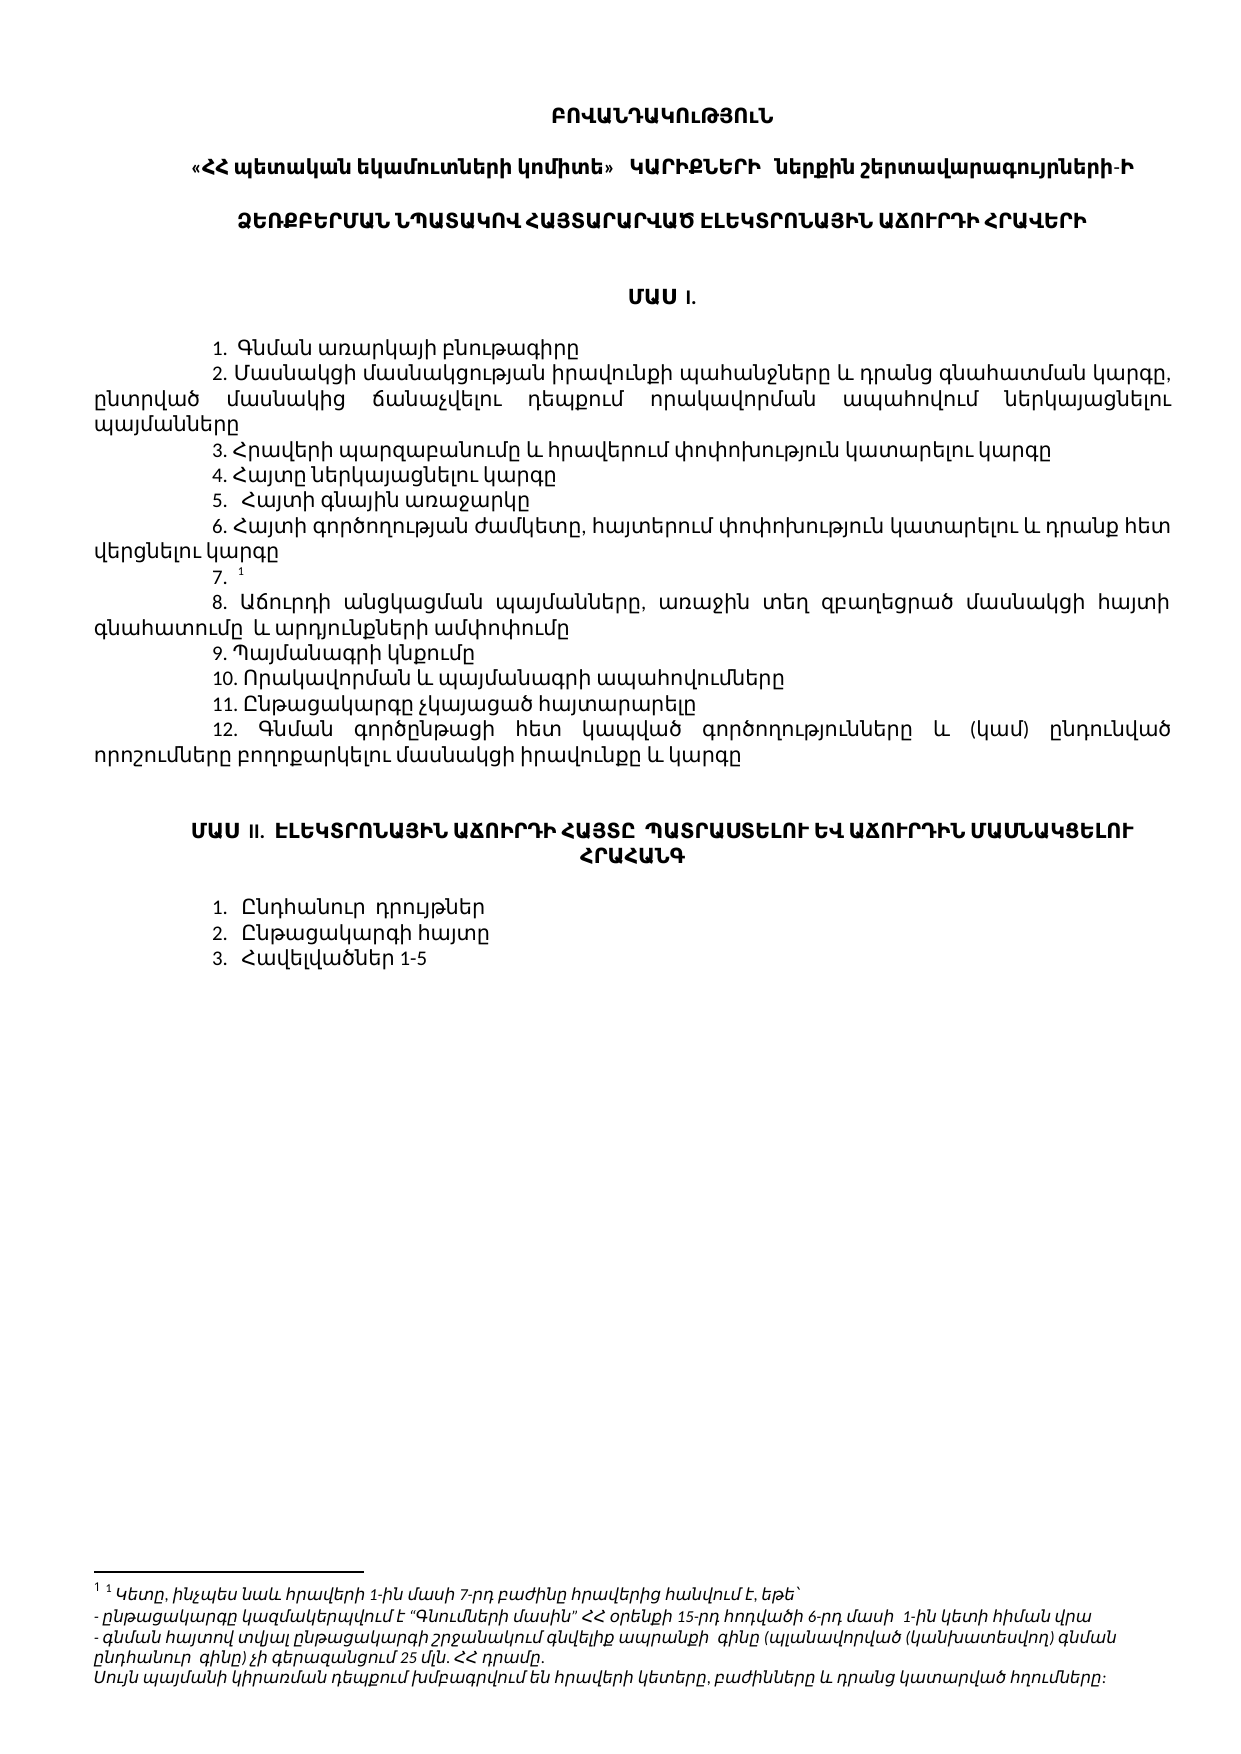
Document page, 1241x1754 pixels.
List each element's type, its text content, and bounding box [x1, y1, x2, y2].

text 7. 1 [94, 564, 1171, 589]
text 10. Որակավորման և պայմանագրի ապահովումները [94, 666, 1171, 691]
text 9. Պայմանագրի կնքումը [94, 640, 1171, 666]
text 12. Գնման գործընթացի հետ կապված գործողությունները և (կամ) ընդունված որոշումները բողոքարկելու մասնակցի իրավունքը և կարգը [94, 716, 1171, 767]
text 2. Ընթացակարգի հայտը [94, 920, 1171, 945]
text ՁԵՌՔԲԵՐՄԱՆ ՆՊԱՏԱԿՈՎ ՀԱՅՏԱՐԱՐՎԱԾ ԷԼԵԿՏՐՈՆԱՅԻՆ ԱՃՈՒՐԴԻ ՀՐԱՎԵՐԻ [94, 208, 1171, 233]
text ՄԱՍ II. ԷԼԵԿՏՐՈՆԱՅԻՆ ԱՃՈԻՐԴԻ ՀԱՅՏԸ ՊԱՏՐԱՍՏԵԼՈՒ ԵՎ ԱՃՈՒՐԴԻՆ ՄԱՍՆԱԿՑԵԼՈՒ ՀՐԱՀԱՆԳ [94, 818, 1171, 869]
text 1. Գնման առարկայի բնութագիրը [94, 335, 1171, 361]
text ՄԱՍ I. [94, 284, 1171, 310]
text 11. Ընթացակարգը չկայացած հայտարարելը [94, 691, 1171, 716]
text 6. Հայտի գործողության ժամկետը, հայտերում փոփոխություն կատարելու և դրանք հետ վերցնելու կարգը [94, 513, 1171, 564]
text 2. Մասնակցի մասնակցության իրավունքի պահանջները և դրանց գնահատման կարգը, ընտրված մասնակից ճանաչվելու դեպքում որակավորման ապահովում ներկայացնելու պայմանները [94, 361, 1171, 437]
text 3. Հրավերի պարզաբանումը և հրավերում փոփոխություն կատարելու կարգը [94, 437, 1171, 462]
text 4. Հայտը ներկայացնելու կարգը [94, 462, 1171, 488]
text «ՀՀ պետական եկամուտների կոմիտե» ԿԱՐԻՔՆԵՐԻ ներքին շերտավարագույրների-Ի [94, 154, 1171, 179]
text ԲՈՎԱՆԴԱԿՈւԹՅՈւՆ [94, 103, 1171, 128]
text 5. Հայտի գնային առաջարկը [94, 488, 1171, 513]
text 1. Ընդհանուր դրույթներ [94, 894, 1171, 920]
text 3. Հավելվածներ 1-5 [94, 945, 1171, 971]
text 8. Աճուրդի անցկացման պայմանները, առաջին տեղ զբաղեցրած մասնակցի հայտի գնահատումը և արդյունքների ամփոփումը [94, 589, 1171, 640]
